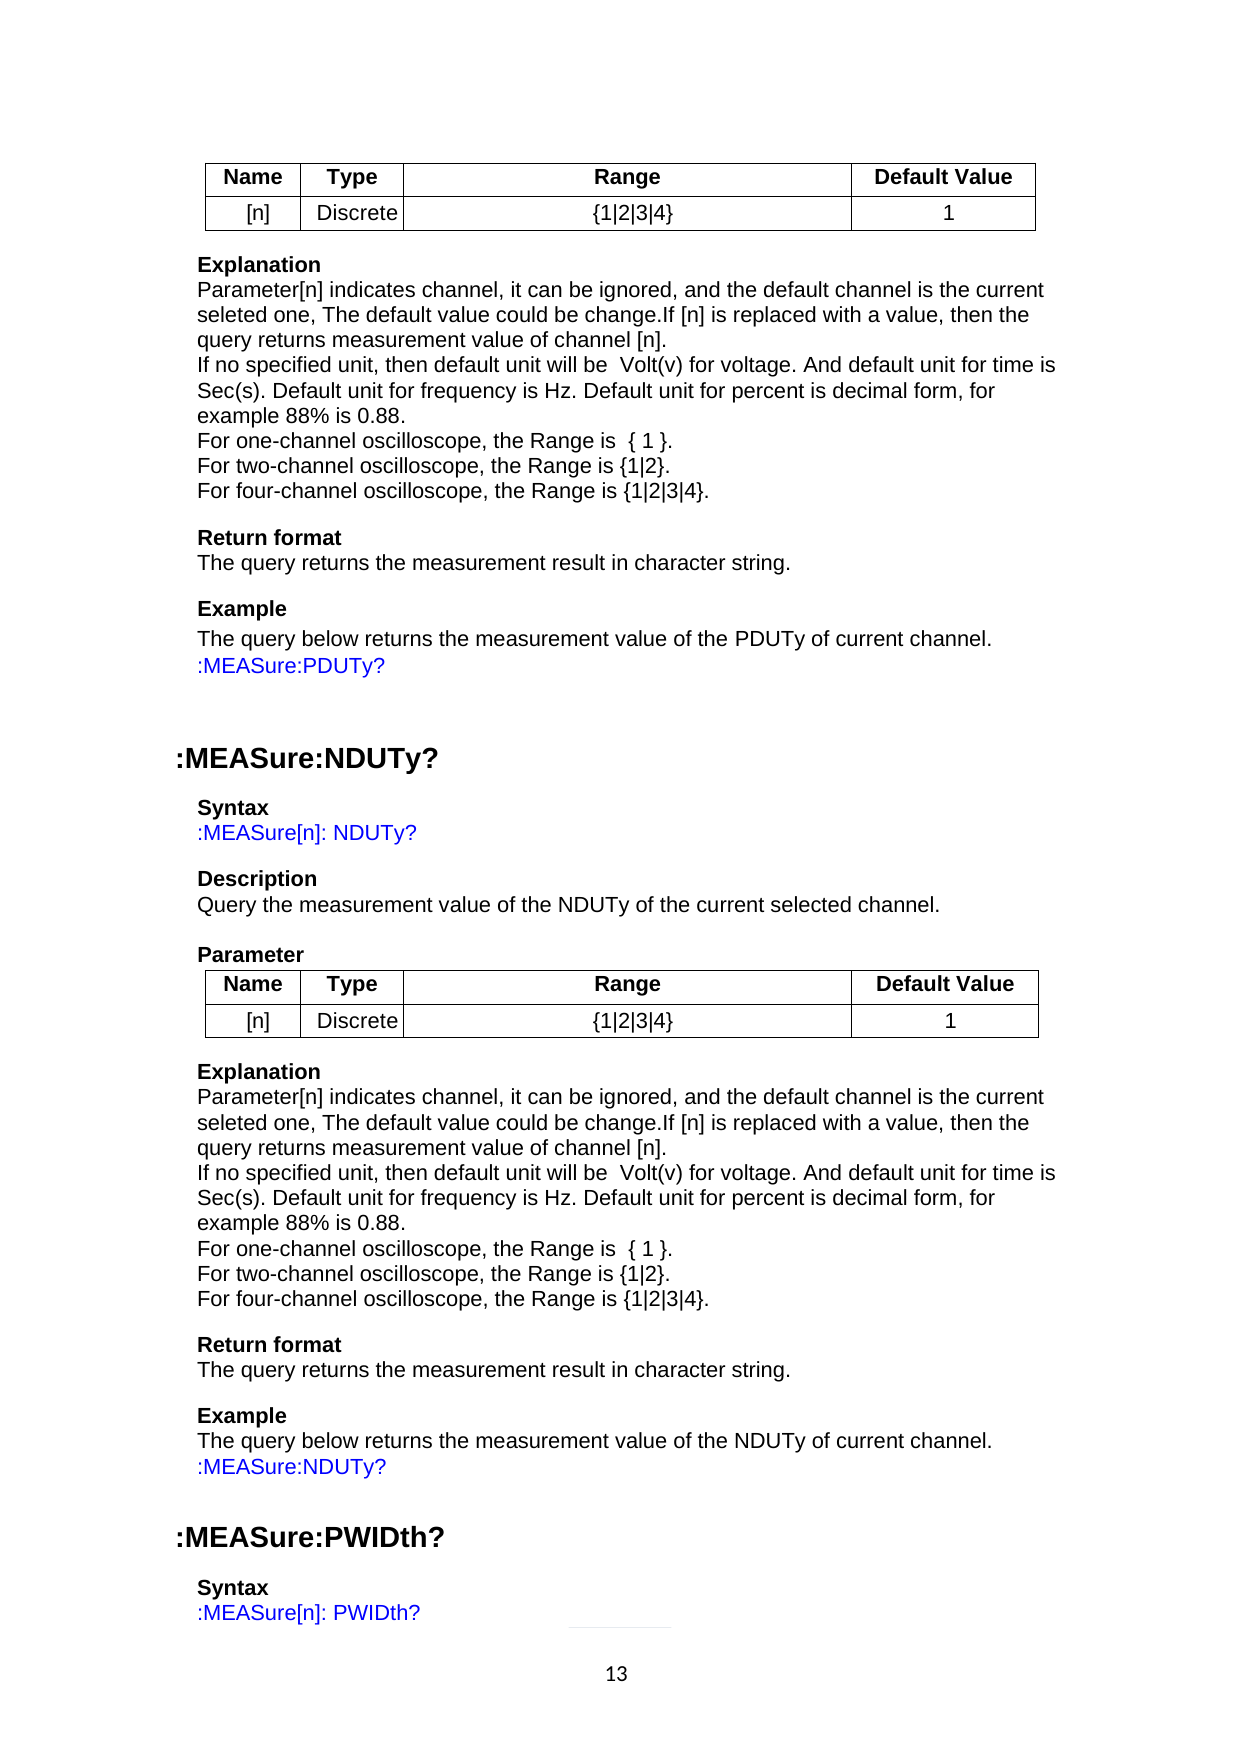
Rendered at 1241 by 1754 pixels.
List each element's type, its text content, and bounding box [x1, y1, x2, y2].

text Return format [175, 1332, 1065, 1357]
table_cell {1|2|3|4} [404, 197, 851, 229]
table_header Type [301, 164, 403, 196]
text :MEASure:PDUTy? [197, 653, 1065, 678]
subtitle :MEASure:PWIDth? [175, 1520, 1065, 1554]
text Parameter [175, 942, 1065, 967]
text Example [175, 596, 1065, 621]
table_header Default Value [852, 971, 1038, 1003]
table_header Name [206, 971, 300, 1003]
text For four-channel oscilloscope, the Range is {1|2|3|4}. [197, 478, 1065, 503]
text Parameter[n] indicates channel, it can be ignored, and the default channel is the current seleted one, The default value could be change.If [n] is replaced with a value, then the query returns measurement value of channel [n]. [197, 1084, 1065, 1160]
text For two-channel oscilloscope, the Range is {1|2}. [197, 453, 1065, 478]
table_header Type [301, 971, 403, 1003]
text :MEASure:NDUTy? [197, 1453, 1065, 1479]
table_cell {1|2|3|4} [404, 1005, 851, 1037]
text :MEASure[n]: PWIDth? [197, 1600, 1065, 1625]
table_cell Discrete [301, 1005, 403, 1037]
table_header Range [404, 164, 851, 196]
text For one-channel oscilloscope, the Range is { 1 }. [197, 1235, 1065, 1261]
text For one-channel oscilloscope, the Range is { 1 }. [197, 428, 1065, 453]
text :MEASure[n]: NDUTy? [197, 820, 1065, 845]
table_cell 1 [852, 1005, 1038, 1037]
text For two-channel oscilloscope, the Range is {1|2}. [197, 1261, 1065, 1286]
text Explanation [175, 251, 1065, 277]
text The query below returns the measurement value of the PDUTy of current channel. [175, 621, 1026, 653]
text Syntax [175, 795, 1065, 820]
table_header Default Value [852, 164, 1035, 196]
table_cell Discrete [301, 197, 403, 229]
subtitle :MEASure:NDUTy? [175, 741, 1065, 774]
table_header Name [206, 164, 300, 196]
table_cell [n] [206, 1005, 300, 1037]
text Description [175, 866, 1065, 891]
text The query returns the measurement result in character string. [175, 1357, 1065, 1382]
table_header Range [404, 971, 851, 1003]
table_cell 1 [852, 197, 1035, 229]
text Parameter[n] indicates channel, it can be ignored, and the default channel is the current seleted one, The default value could be change.If [n] is replaced with a value, then the query returns measurement value of channel [n]. [197, 277, 1065, 352]
text Syntax [175, 1575, 1065, 1600]
text Query the measurement value of the NDUTy of the current selected channel. [197, 891, 1065, 917]
text For four-channel oscilloscope, the Range is {1|2|3|4}. [197, 1286, 1065, 1311]
text The query returns the measurement result in character string. [197, 549, 1065, 575]
text The query below returns the measurement value of the NDUTy of current channel. [197, 1428, 1065, 1453]
table_cell [n] [206, 197, 300, 229]
text Example [175, 1403, 1065, 1428]
text Explanation [175, 1059, 1065, 1084]
text Return format [175, 524, 1065, 549]
